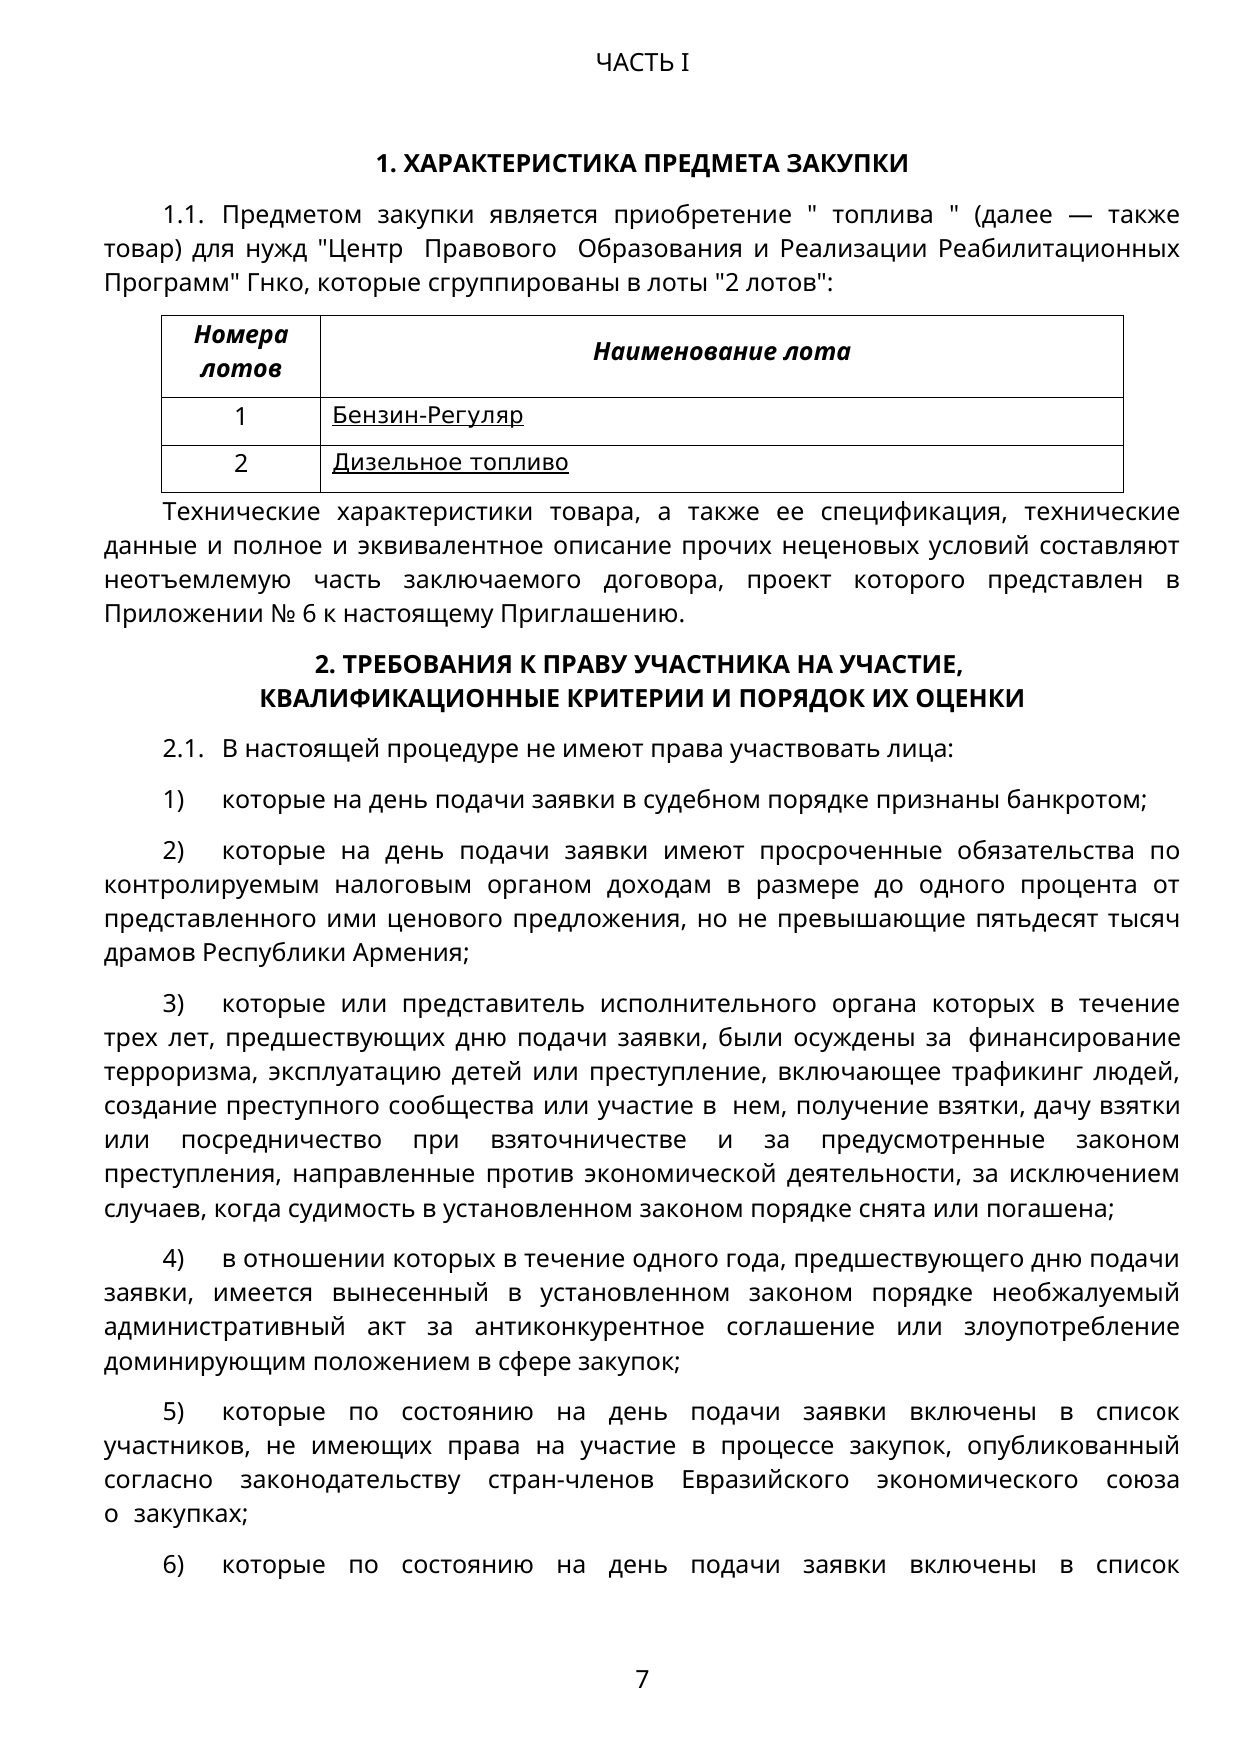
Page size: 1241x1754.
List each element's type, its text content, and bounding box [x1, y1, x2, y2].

subtitle 1.1. Предметом закупки является приобретение " топлива " (далее — также товар) для нужд "Центр Правового Образования и Реализации Реабилитационных Программ" Гнко, которые сгруппированы в лоты "2 лотов": [103, 197, 1181, 299]
table_cell Дизельное топливо [321, 446, 1123, 492]
table_cell 2 [162, 446, 320, 492]
table_header Наименование лота [321, 316, 1123, 397]
text 4) в отношении которых в течение одного года, предшествующего дню подачи заявки, имеется вынесенный в установленном законом порядке необжалуемый административный акт за антиконкурентное соглашение или злоупотребление доминирующим положением в сфере закупок; [103, 1241, 1181, 1377]
text 2.1. В настоящей процедуре не имеют права участвовать лица: [103, 731, 1181, 765]
text 2. ТРЕБОВАНИЯ К ПРАВУ УЧАСТНИКА НА УЧАСТИЕ, КВАЛИФИКАЦИОННЫЕ КРИТЕРИИ И ПОРЯДОК ИХ ОЦЕНКИ [103, 646, 1181, 714]
text 3) которые или представитель исполнительного органа которых в течение трех лет, предшествующих дню подачи заявки, были осуждены за финансирование терроризма, эксплуатацию детей или преступление, включающее трафикинг людей, создание преступного сообщества или участие в нем, получение взятки, дачу взятки или посредничество при взяточничестве и за предусмотренные законом преступления, направленные против экономической деятельности, за исключением случаев, когда судимость в установленном законом порядке снята или погашена; [103, 985, 1181, 1224]
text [103, 1547, 1181, 1581]
text 5) которые по состоянию на день подачи заявки включены в список участников, не имеющих права на участие в процессе закупок, опубликованный согласно законодательству стран-членов Евразийского экономического союза о закупках; [103, 1394, 1181, 1530]
table_cell 1 [162, 398, 320, 445]
text Технические характеристики товара, а также ее спецификация, технические данные и полное и эквивалентное описание прочих неценовых условий составляют неотъемлемую часть заключаемого договора, проект которого представлен в Приложении № 6 к настоящему Приглашению. [103, 493, 1181, 629]
text ЧАСТЬ I [103, 44, 1181, 78]
text 2) которые на день подачи заявки имеют просроченные обязательства по контролируемым налоговым органом доходам в размере до одного процента от представленного ими ценового предложения, но не превышающие пятьдесят тысяч драмов Республики Армения; [103, 832, 1181, 969]
table_cell Бензин-Регуляр [321, 398, 1123, 445]
text 1) которые на день подачи заявки в судебном порядке признаны банкротом; [103, 782, 1181, 816]
text 1. ХАРАКТЕРИСТИКА ПРЕДМЕТА ЗАКУПКИ [103, 146, 1181, 180]
table_header Номера лотов [162, 316, 320, 397]
